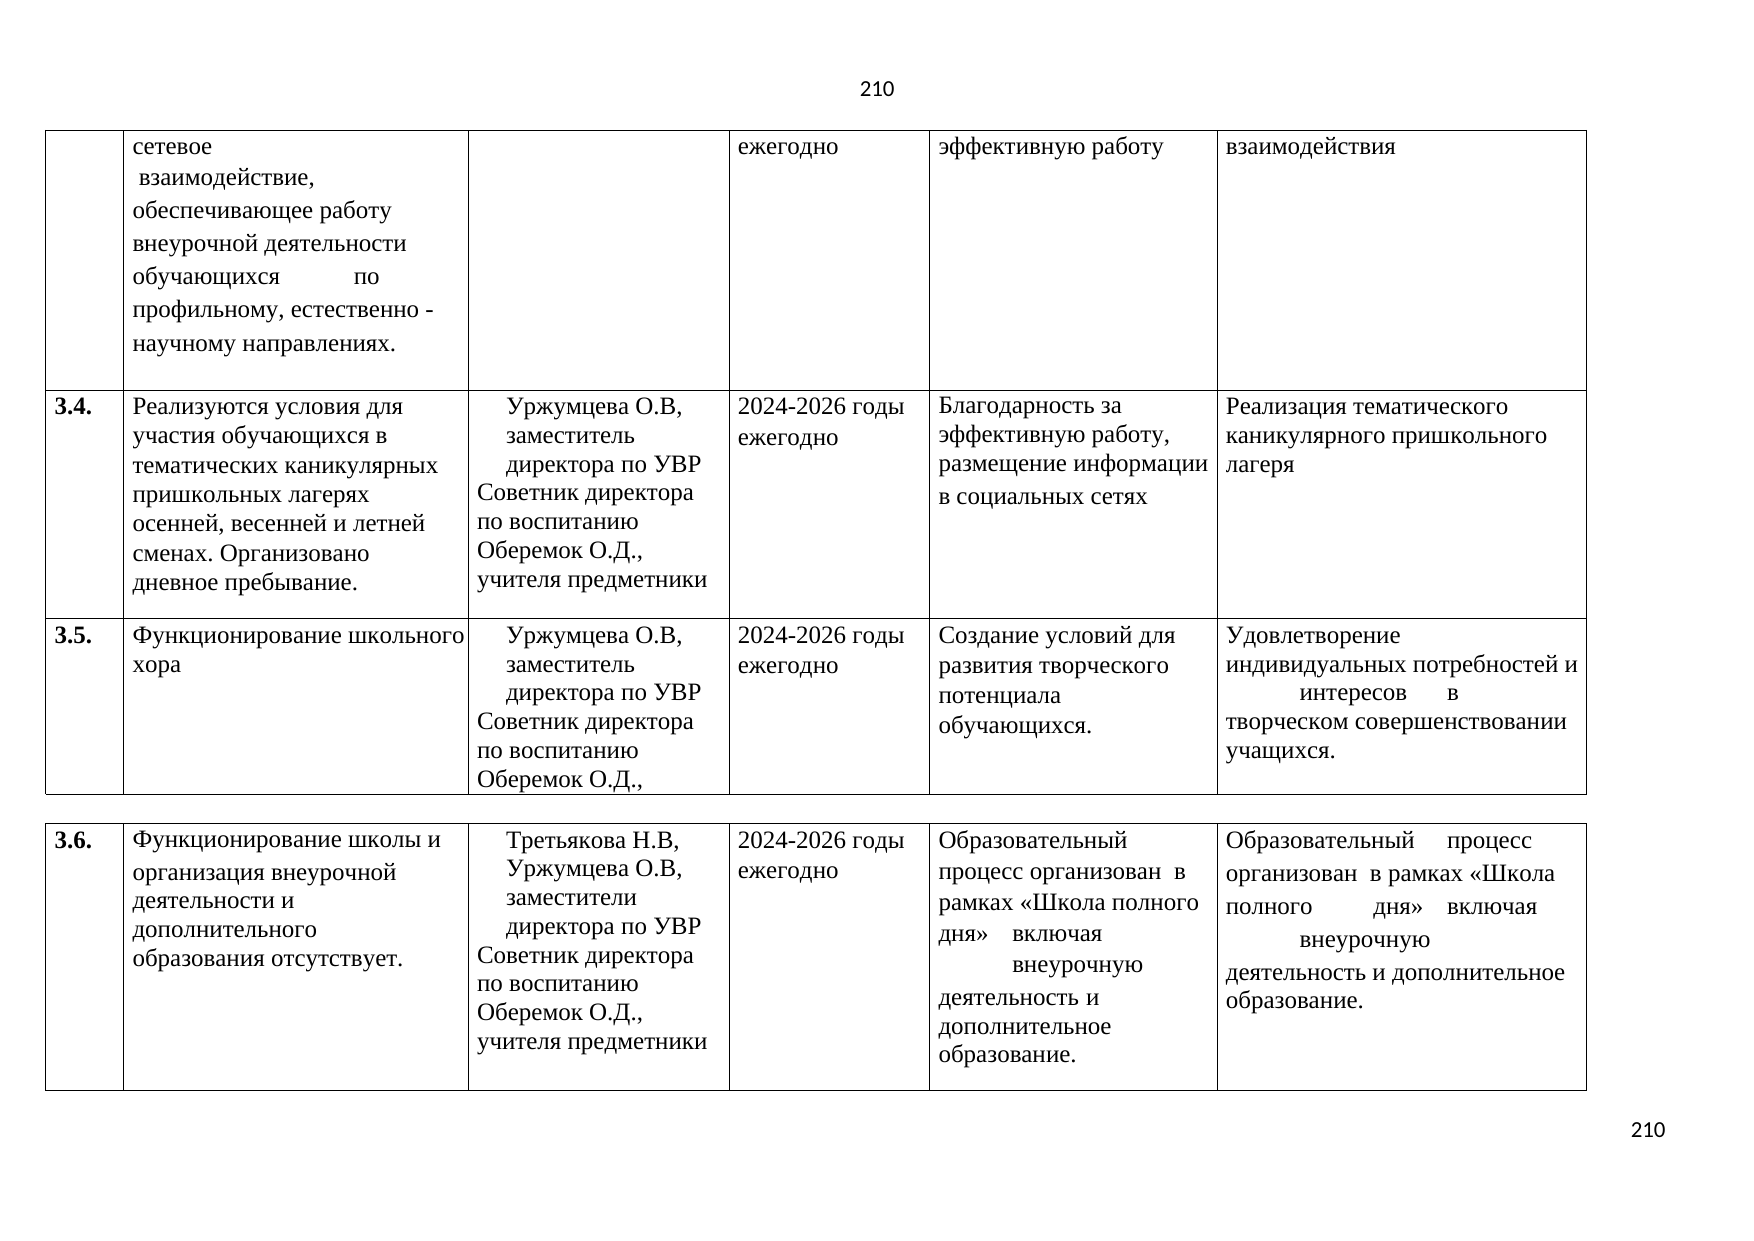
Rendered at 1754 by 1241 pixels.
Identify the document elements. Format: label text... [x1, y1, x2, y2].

table_header ежегодно [730, 131, 929, 389]
table_cell Благодарность за эффективную работу, размещение информации в социальных сетях [930, 391, 1217, 618]
table_cell 3.5. [46, 619, 123, 794]
table_cell Функционирование школьного хора [124, 619, 468, 794]
table_cell 2024-2026 годы ежегодно [730, 391, 929, 618]
table_header Образовательный процесс организован в рамках «Школа полного дня» включая внеурочную деятельность и дополнительное образование. [1218, 824, 1586, 1090]
table_cell Реализуются условия для участия обучающихся в тематических каникулярных пришкольных лагерях осенней, весенней и летней сменах. Организовано дневное пребывание. [124, 391, 468, 618]
table_cell 3.4. [46, 391, 123, 618]
table_header сетевое взаимодействие, обеспечивающее работу внеурочной деятельности обучающихся по профильному, естественно - научному направлениях. [124, 131, 468, 389]
table_header [469, 131, 729, 389]
table_cell Удовлетворение индивидуальных потребностей и интересов в творческом совершенствовании учащихся. [1218, 619, 1586, 794]
table_cell Уржумцева О.В, заместитель директора по УВР Советник директора по воспитанию Оберемок О.Д., [469, 619, 729, 794]
table_header [46, 131, 123, 389]
table_header Образовательный процесс организован в рамках «Школа полного дня» включая внеурочную деятельность и дополнительное образование. [930, 824, 1217, 1090]
table_header 2024-2026 годы ежегодно [730, 824, 929, 1090]
table_header взаимодействия [1218, 131, 1586, 389]
table_header Функционирование школы и организация внеурочной деятельности и дополнительного образования отсутствует. [124, 824, 468, 1090]
table_header Третьякова Н.В, Уржумцева О.В, заместители директора по УВР Советник директора по воспитанию Оберемок О.Д., учителя предметники [469, 824, 729, 1090]
table_cell Реализация тематического каникулярного пришкольного лагеря [1218, 391, 1586, 618]
table_header эффективную работу [930, 131, 1217, 389]
table_cell Создание условий для развития творческого потенциала обучающихся. [930, 619, 1217, 794]
table_header 3.6. [46, 824, 123, 1090]
table_cell Уржумцева О.В, заместитель директора по УВР Советник директора по воспитанию Оберемок О.Д., учителя предметники [469, 391, 729, 618]
table_cell 2024-2026 годы ежегодно [730, 619, 929, 794]
